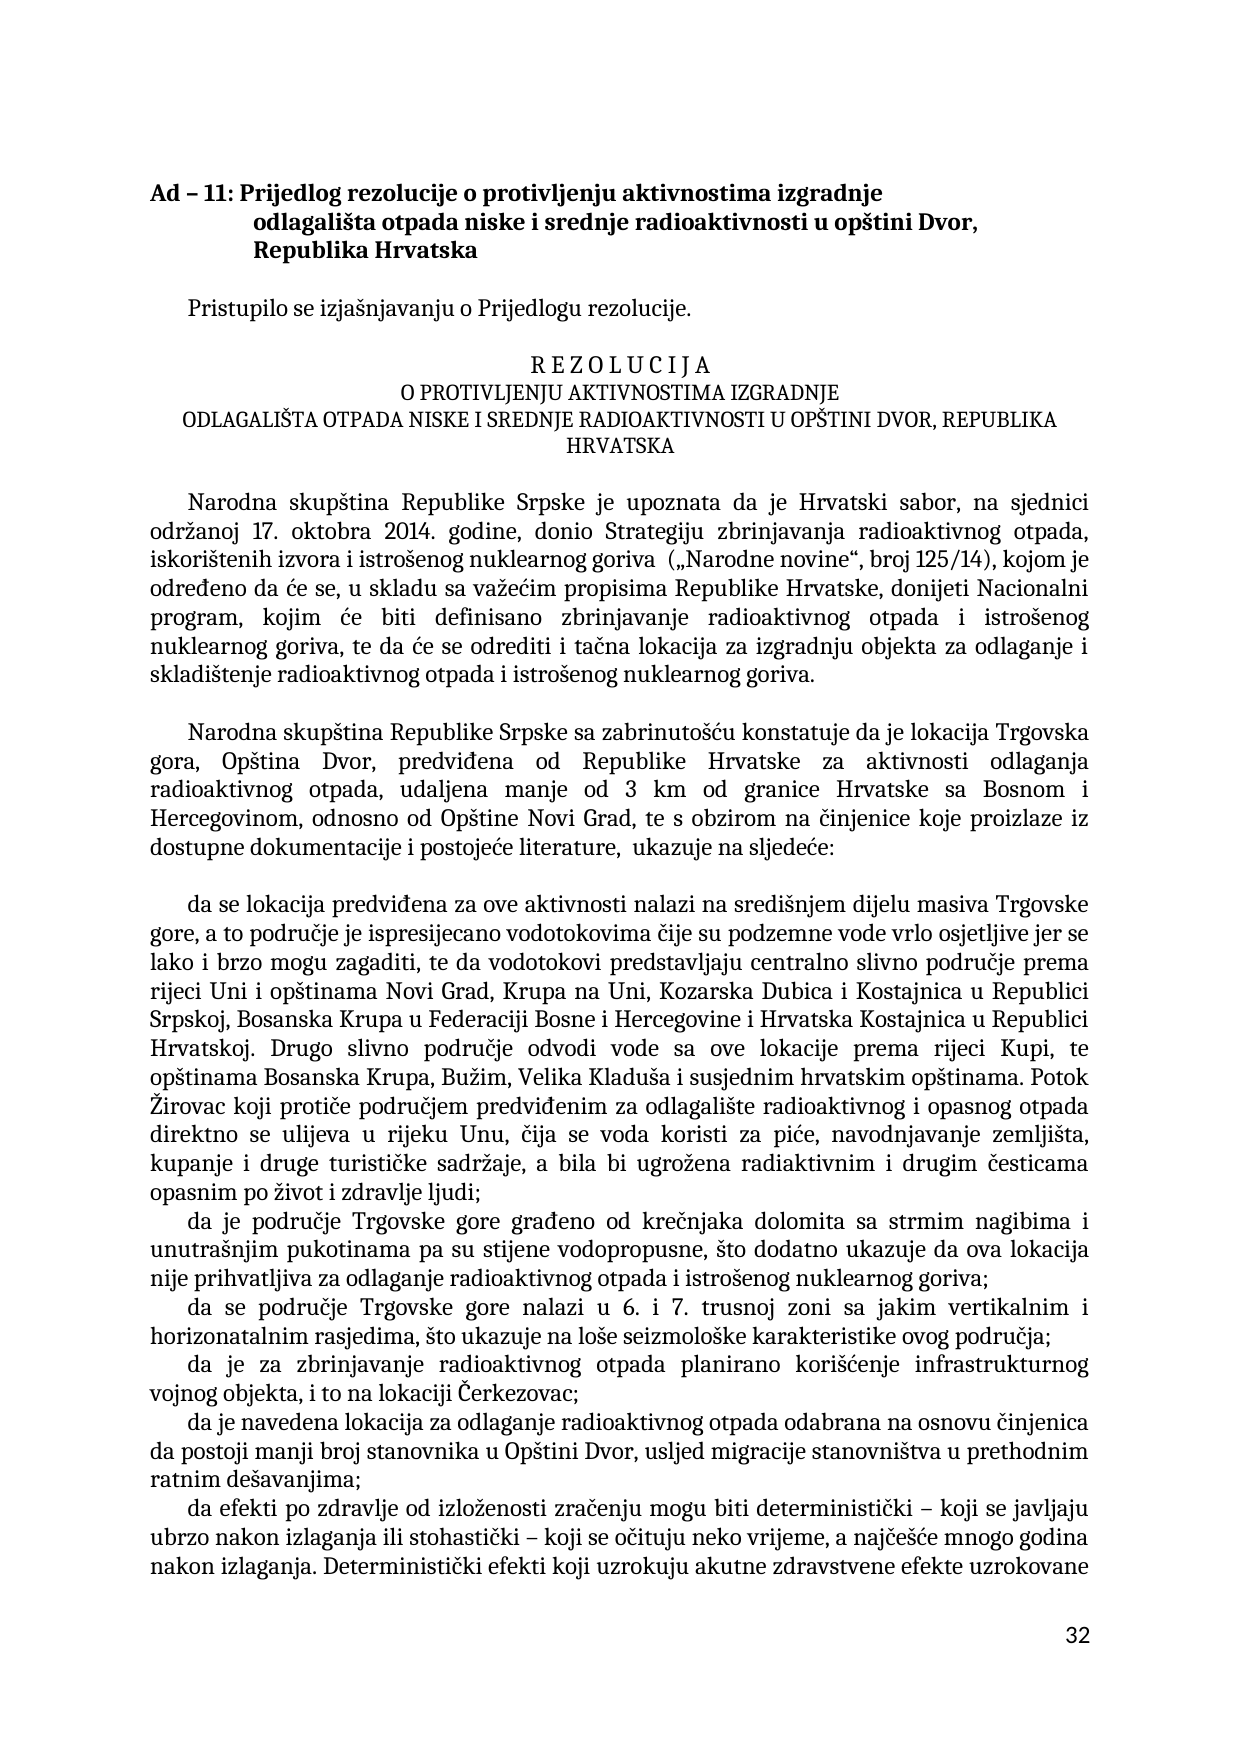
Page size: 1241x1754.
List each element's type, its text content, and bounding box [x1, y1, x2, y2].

text da se područje Trgovske gore nalazi u 6. i 7. trusnoj zoni sa jakim vertikalnim i horizonatalnim rasjedima, što ukazuje na loše seizmološke karakteristike ovog područja; [150, 1293, 1090, 1350]
text Narodna skupština Republike Srpske je upoznata da je Hrvatski sabor, na sjednici održanoj 17. oktobra 2014. godine, donio Strategiju zbrinjavanja radioaktivnog otpada, iskorištenih izvora i istrošenog nuklearnog goriva („Narodne novine“, broj 125/14), kojom je određeno da će se, u skladu sa važećim propisima Republike Hrvatske, donijeti Nacionalni program, kojim će biti definisano zbrinjavanje radioaktivnog otpada i istrošenog nuklearnog goriva, te da će se odrediti i tačna lokacija za izgradnju objekta za odlaganje i skladištenje radioaktivnog otpada i istrošenog nuklearnog goriva. [150, 488, 1090, 689]
text da je područje Trgovske gore građeno od krečnjaka dolomita sa strmim nagibima i unutrašnjim pukotinama pa su stijene vodopropusne, što dodatno ukazuje da ova lokacija nije prihvatljiva za odlaganje radioaktivnog otpada i istrošenog nuklearnog goriva; [150, 1207, 1090, 1293]
text Pristupilo se izjašnjavanju o Prijedlogu rezolucije. [150, 294, 1090, 322]
text ODLAGALIŠTA OTPADA NISKE I SREDNJE RADIOAKTIVNOSTI U OPŠTINI DVOR, REPUBLIKA HRVATSKA [150, 406, 1090, 459]
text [150, 1494, 1090, 1580]
subtitle Ad – 11: Prijedlog rezolucije o protivljenju aktivnostima izgradnje [150, 179, 1090, 207]
text da je navedena lokacija za odlaganje radioaktivnog otpada odabrana na osnovu činjenica da postoji manji broj stanovnika u Opštini Dvor, usljed migracije stanovništva u prethodnim ratnim dešavanjima; [150, 1408, 1090, 1494]
text Narodna skupština Republike Srpske sa zabrinutošću konstatuje da je lokacija Trgovska gora, Opština Dvor, predviđena od Republike Hrvatske za aktivnosti odlaganja radioaktivnog otpada, udaljena manje od 3 km od granice Hrvatske sa Bosnom i Hercegovinom, odnosno od Opštine Novi Grad, te s obzirom na činjenice koje proizlaze iz dostupne dokumentacije i postojeće literature, ukazuje na sljedeće: [150, 718, 1090, 862]
text da se lokacija predviđena za ove aktivnosti nalazi na središnjem dijelu masiva Trgovske gore, a to područje je ispresijecano vodotokovima čije su podzemne vode vrlo osjetljive jer se lako i brzo mogu zagaditi, te da vodotokovi predstavljaju centralno slivno područje prema rijeci Uni i opštinama Novi Grad, Krupa na Uni, Kozarska Dubica i Kostajnica u Republici Srpskoj, Bosanska Krupa u Federaciji Bosne i Hercegovine i Hrvatska Kostajnica u Republici Hrvatskoj. Drugo slivno područje odvodi vode sa ove lokacije prema rijeci Kupi, te opštinama Bosanska Krupa, Bužim, Velika Kladuša i susjednim hrvatskim opštinama. Potok Žirovac koji protiče područjem predviđenim za odlagalište radioaktivnog i opasnog otpada direktno se ulijeva u rijeku Unu, čija se voda koristi za piće, navodnjavanje zemljišta, kupanje i druge turističke sadržaje, a bila bi ugrožena radiaktivnim i drugim česticama opasnim po život i zdravlje ljudi; [150, 890, 1090, 1207]
text O PROTIVLJENJU AKTIVNOSTIMA IZGRADNJE [150, 380, 1090, 406]
text R E Z O L U C I J A [150, 351, 1090, 380]
text da je za zbrinjavanje radioaktivnog otpada planirano korišćenje infrastrukturnog vojnog objekta, i to na lokaciji Čerkezovac; [150, 1350, 1090, 1408]
subtitle Republika Hrvatska [150, 236, 1090, 265]
subtitle odlagališta otpada niske i srednje radioaktivnosti u opštini Dvor, [150, 207, 1090, 236]
